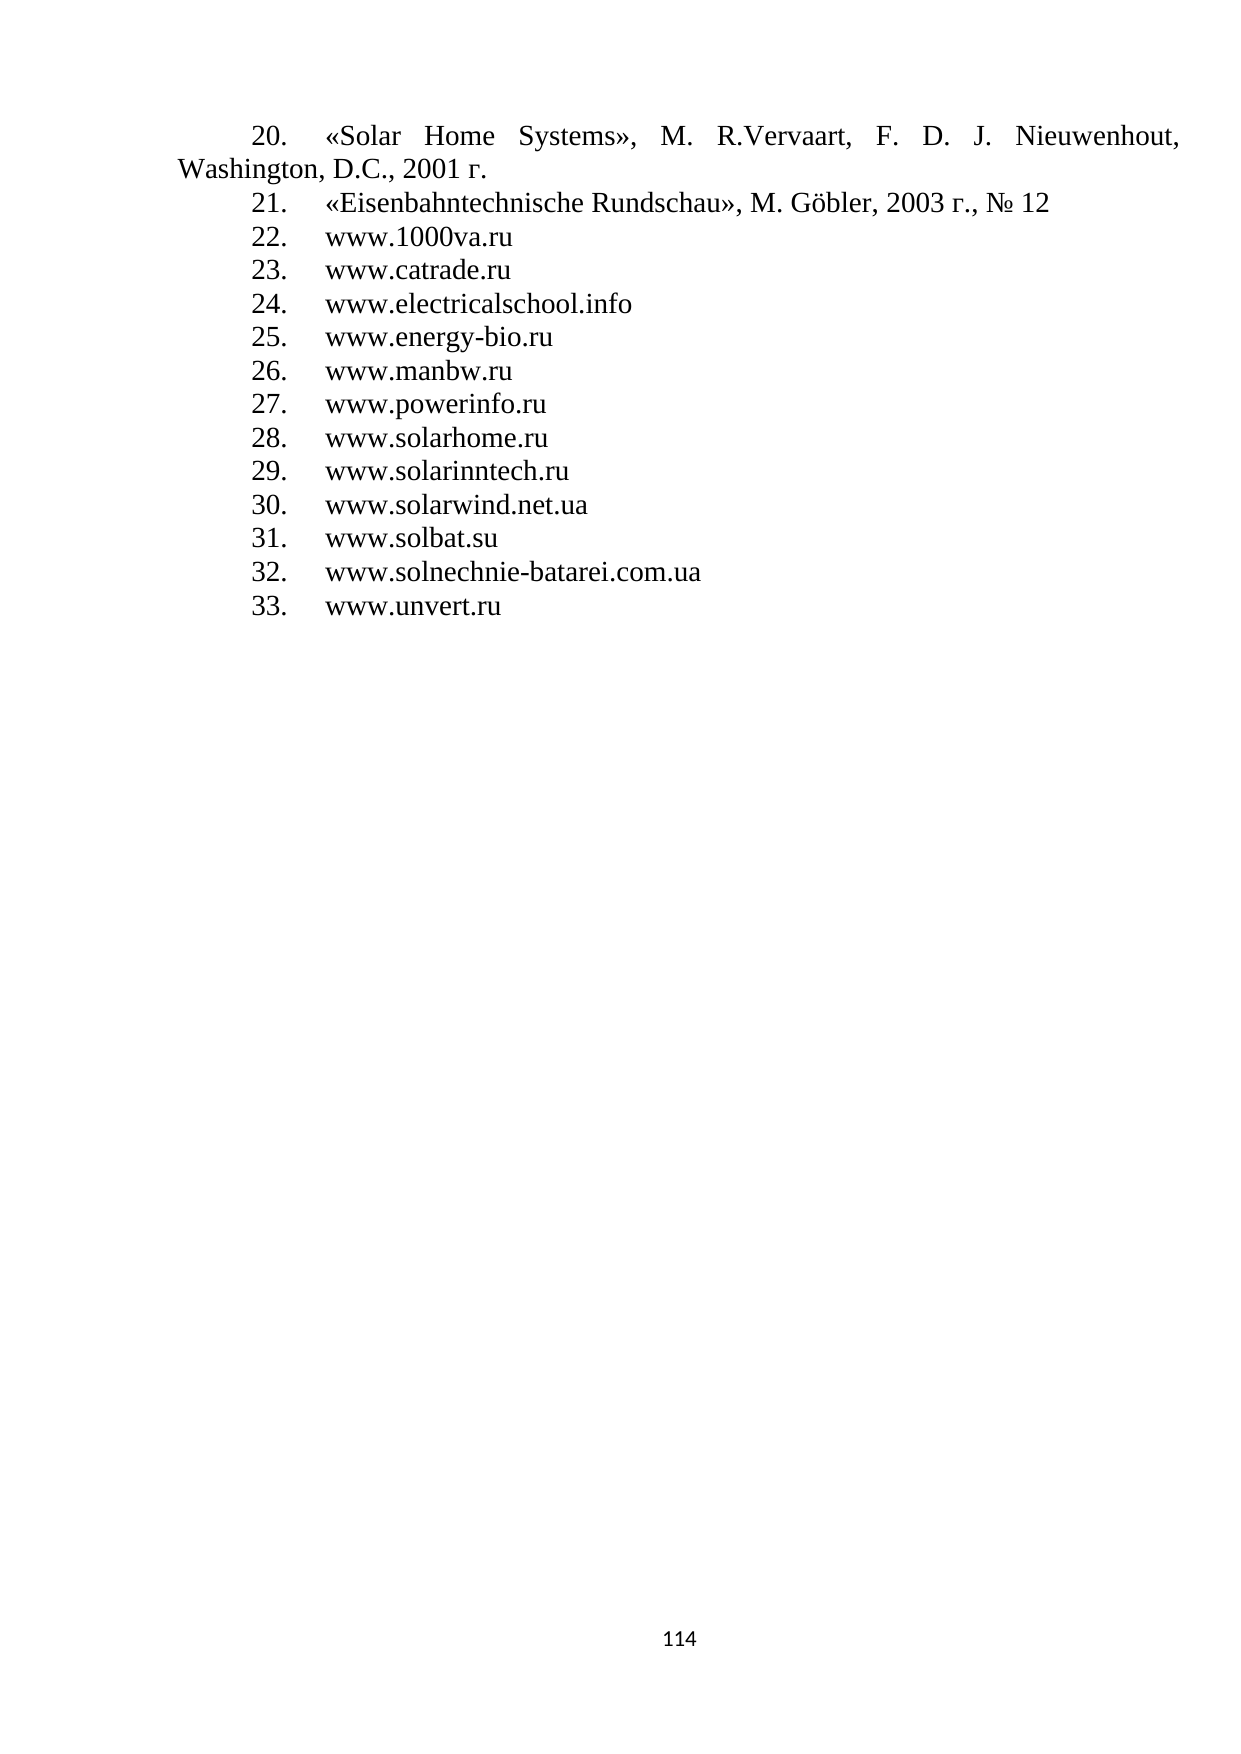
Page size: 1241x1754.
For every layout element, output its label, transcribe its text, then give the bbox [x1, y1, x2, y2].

list www.solarinntech.ru [177, 453, 1181, 487]
list «Eisenbahntechnische Rundschau», M. Göbler, 2003 г., № 12 [177, 185, 1181, 219]
list www.solarwind.net.ua [177, 487, 1181, 521]
list www.solnechnie-batarei.com.ua [177, 554, 1181, 588]
list «Solar Home Systems», M. R.Vervaart, F. D. J. Nieuwenhout, Washington, D.C., 2001 г. [177, 118, 1181, 185]
list www.energy-bio.ru [177, 319, 1181, 353]
list www.solarhome.ru [177, 420, 1181, 453]
list www.1000va.ru [177, 219, 1181, 252]
list www.electricalschool.info [177, 286, 1181, 319]
list www.solbat.su [177, 521, 1181, 554]
list www.powerinfo.ru [177, 386, 1181, 420]
list www.unvert.ru [177, 588, 1181, 621]
list www.catrade.ru [177, 252, 1181, 286]
list www.manbw.ru [177, 353, 1181, 386]
